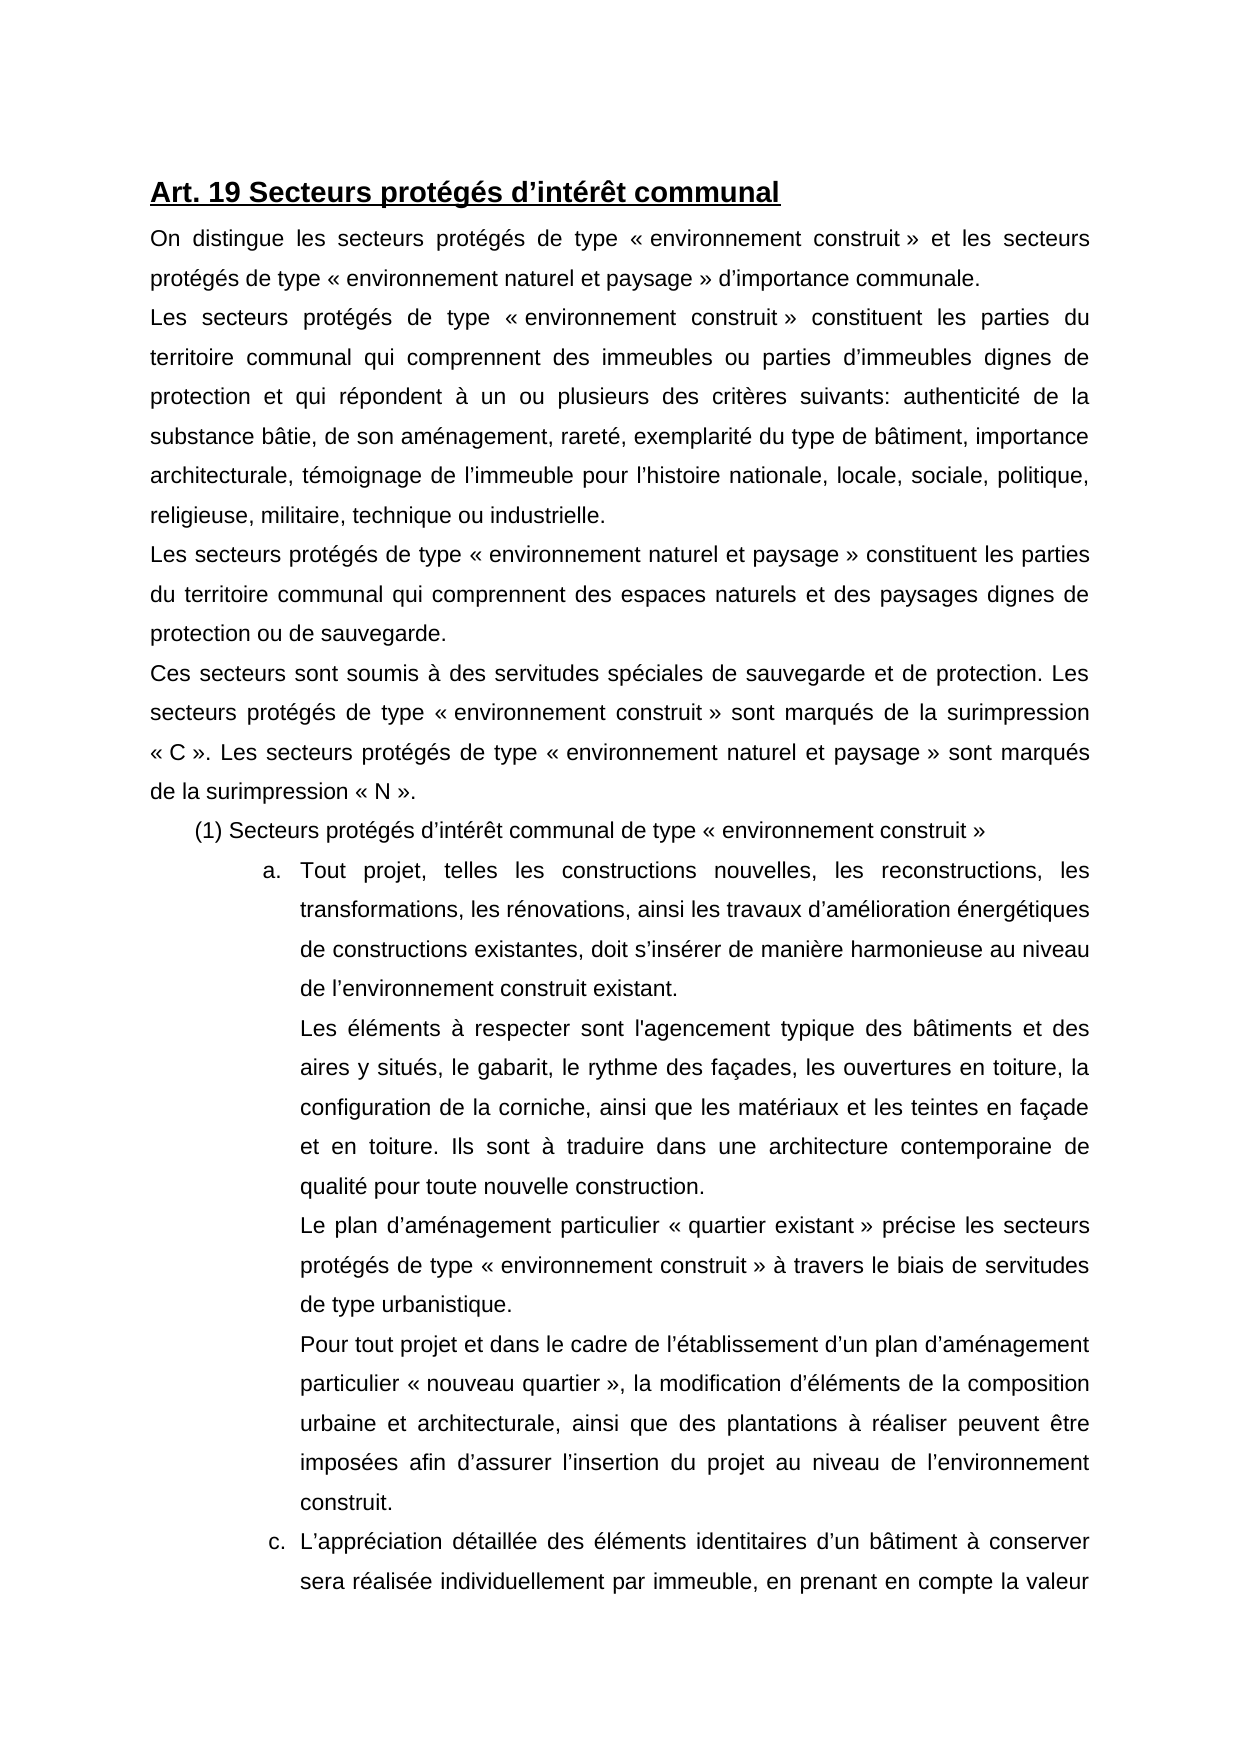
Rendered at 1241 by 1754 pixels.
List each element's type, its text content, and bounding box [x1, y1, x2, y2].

list Pour tout projet et dans le cadre de l’établissement d’un plan d’aménagement particulier « nouveau quartier », la modification d’éléments de la composition urbaine et architecturale, ainsi que des plantations à réaliser peuvent être imposées afin d’assurer l’insertion du projet au niveau de l’environnement construit. [300, 1331, 1090, 1515]
subtitle Art. 19 Secteurs protégés d’intérêt communal [150, 175, 1090, 208]
text On distingue les secteurs protégés de type « environnement construit » et les secteurs protégés de type « environnement naturel et paysage » d’importance communale. [150, 225, 1090, 291]
list (1) Secteurs protégés d’intérêt communal de type « environnement construit » [194, 817, 1090, 844]
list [268, 1528, 1090, 1594]
text Ces secteurs sont soumis à des servitudes spéciales de sauvegarde et de protection. Les secteurs protégés de type « environnement construit » sont marqués de la surimpression « C ». Les secteurs protégés de type « environnement naturel et paysage » sont marqués de la surimpression « N ». [150, 659, 1090, 804]
list Les éléments à respecter sont l'agencement typique des bâtiments et des aires y situés, le gabarit, le rythme des façades, les ouvertures en toiture, la configuration de la corniche, ainsi que les matériaux et les teintes en façade et en toiture. Ils sont à traduire dans une architecture contemporaine de qualité pour toute nouvelle construction. [300, 1015, 1090, 1199]
list Le plan d’aménagement particulier « quartier existant » précise les secteurs protégés de type « environnement construit » à travers le biais de servitudes de type urbanistique. [300, 1212, 1090, 1318]
text Les secteurs protégés de type « environnement construit » constituent les parties du territoire communal qui comprennent des immeubles ou parties d’immeubles dignes de protection et qui répondent à un ou plusieurs des critères suivants: authenticité de la substance bâtie, de son aménagement, rareté, exemplarité du type de bâtiment, importance architecturale, témoignage de l’immeuble pour l’histoire nationale, locale, sociale, politique, religieuse, militaire, technique ou industrielle. [150, 304, 1090, 528]
text Les secteurs protégés de type « environnement naturel et paysage » constituent les parties du territoire communal qui comprennent des espaces naturels et des paysages dignes de protection ou de sauvegarde. [150, 541, 1090, 646]
text a. Tout projet, telles les constructions nouvelles, les reconstructions, les transformations, les rénovations, ainsi les travaux d’amélioration énergétiques de constructions existantes, doit s’insérer de manière harmonieuse au niveau de l’environnement construit existant. [262, 857, 1090, 1002]
